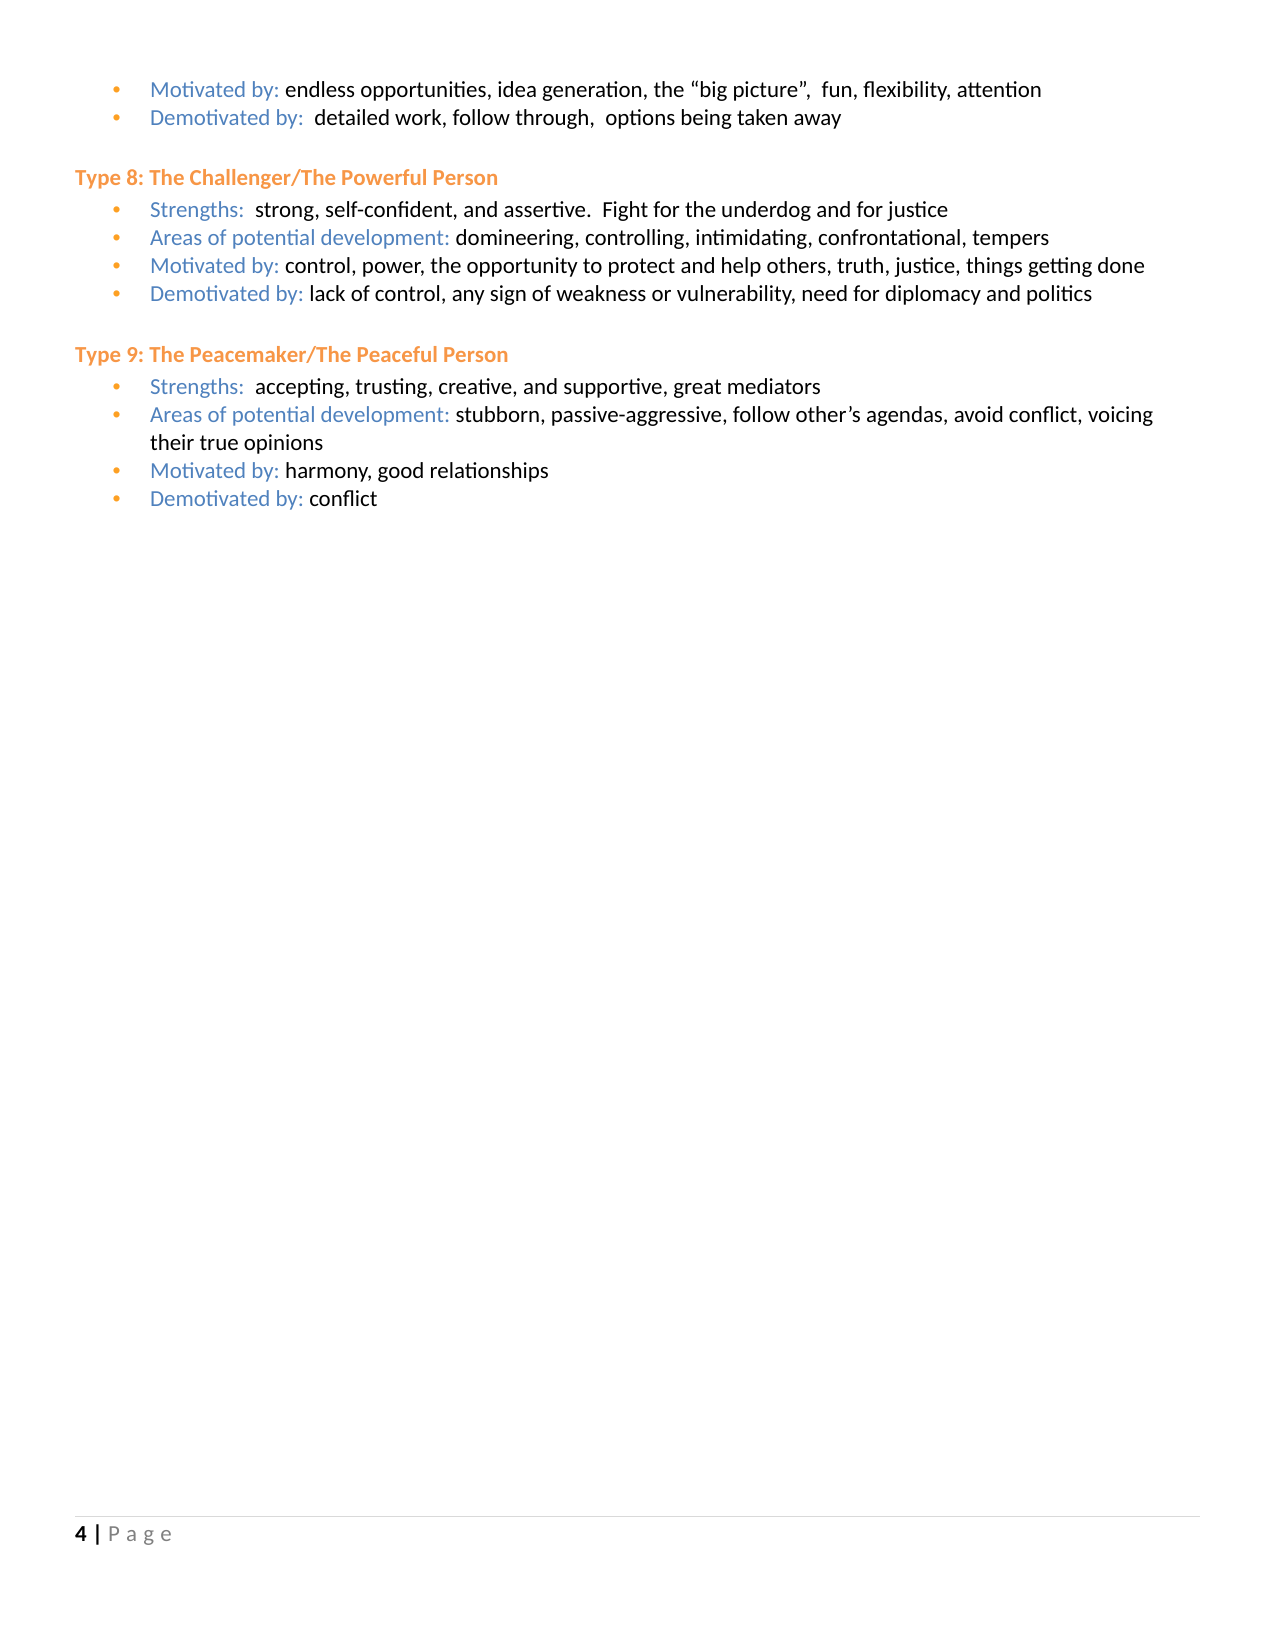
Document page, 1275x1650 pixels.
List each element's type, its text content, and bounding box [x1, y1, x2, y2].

list Motivated by: control, power, the opportunity to protect and help others, truth, justice, things getting done [112, 251, 1200, 279]
text Type 8: The Challenger/The Powerful Person [75, 163, 1200, 191]
list Strengths: strong, self-confident, and assertive. Fight for the underdog and for justice [112, 195, 1200, 223]
list Motivated by: harmony, good relationships [112, 456, 1200, 484]
list Demotivated by: detailed work, follow through, options being taken away [112, 103, 1200, 131]
list Strengths: accepting, trusting, creative, and supportive, great mediators [112, 372, 1200, 400]
list Demotivated by: lack of control, any sign of weakness or vulnerability, need for diplomacy and politics [112, 279, 1200, 307]
list Areas of potential development: stubborn, passive-aggressive, follow other’s agendas, avoid conflict, voicing their true opinions [112, 400, 1200, 456]
list Motivated by: endless opportunities, idea generation, the “big picture”, fun, flexibility, attention [112, 75, 1200, 103]
list Demotivated by: conflict [112, 484, 1200, 512]
list Areas of potential development: domineering, controlling, intimidating, confrontational, tempers [112, 223, 1200, 251]
text Type 9: The Peacemaker/The Peaceful Person [75, 340, 1200, 368]
